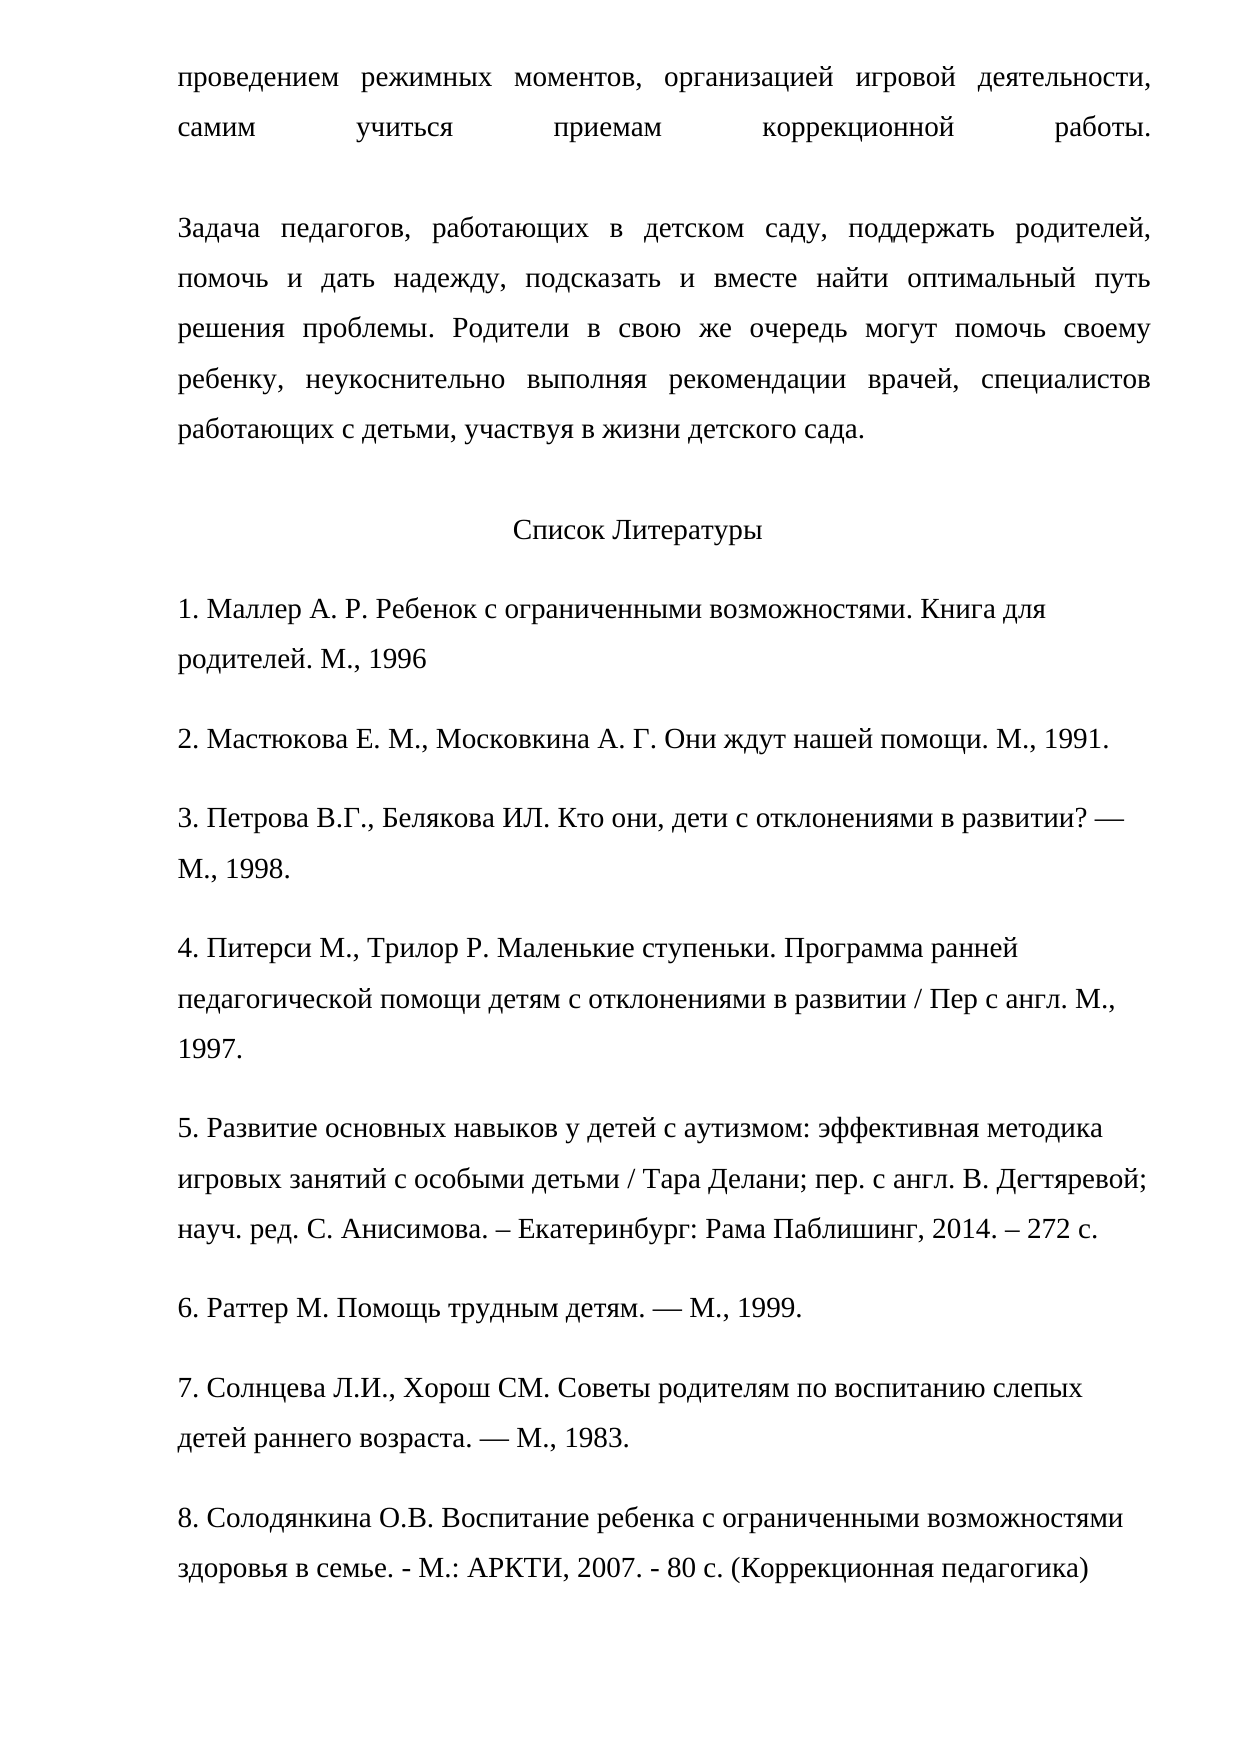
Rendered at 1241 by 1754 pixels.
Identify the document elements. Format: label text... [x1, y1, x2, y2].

text 6. Раттер М. Помощь трудным детям. — М., 1999. [177, 1291, 1152, 1324]
text 2. Мастюкова Е. М., Московкина А. Г. Они ждут нашей помощи. М., 1991. [177, 721, 1152, 755]
text 1. Маллер А. Р. Ребенок с ограниченными возможностями. Книга для родителей. М., 1996 [177, 591, 1152, 675]
text Список Литературы [177, 462, 1152, 545]
text 4. Питерси М., Трилор Р. Маленькие ступеньки. Программа ранней педагогической помощи детям с отклонениями в развитии / Пер с англ. М., 1997. [177, 930, 1152, 1064]
text 5. Развитие основных навыков у детей с аутизмом: эффективная методика игровых занятий с особыми детьми / Тара Делани; пер. с англ. В. Дегтяревой; науч. ред. С. Анисимова. – Екатеринбург: Рама Паблишинг, 2014. – 272 с. [177, 1111, 1152, 1245]
text 7. Солнцева Л.И., Хорош СМ. Советы родителям по воспитанию слепых детей раннего возраста. — М., 1983. [177, 1370, 1152, 1454]
text 3. Петрова В.Г., Белякова ИЛ. Кто они, дети с отклонениями в развитии? — М., 1998. [177, 801, 1152, 884]
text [177, 59, 1152, 445]
text 8. Солодянкина О.В. Воспитание ребенка с ограниченными возможностями здоровья в семье. - М.: АРКТИ, 2007. - 80 с. (Коррекционная педагогика) [177, 1500, 1152, 1584]
